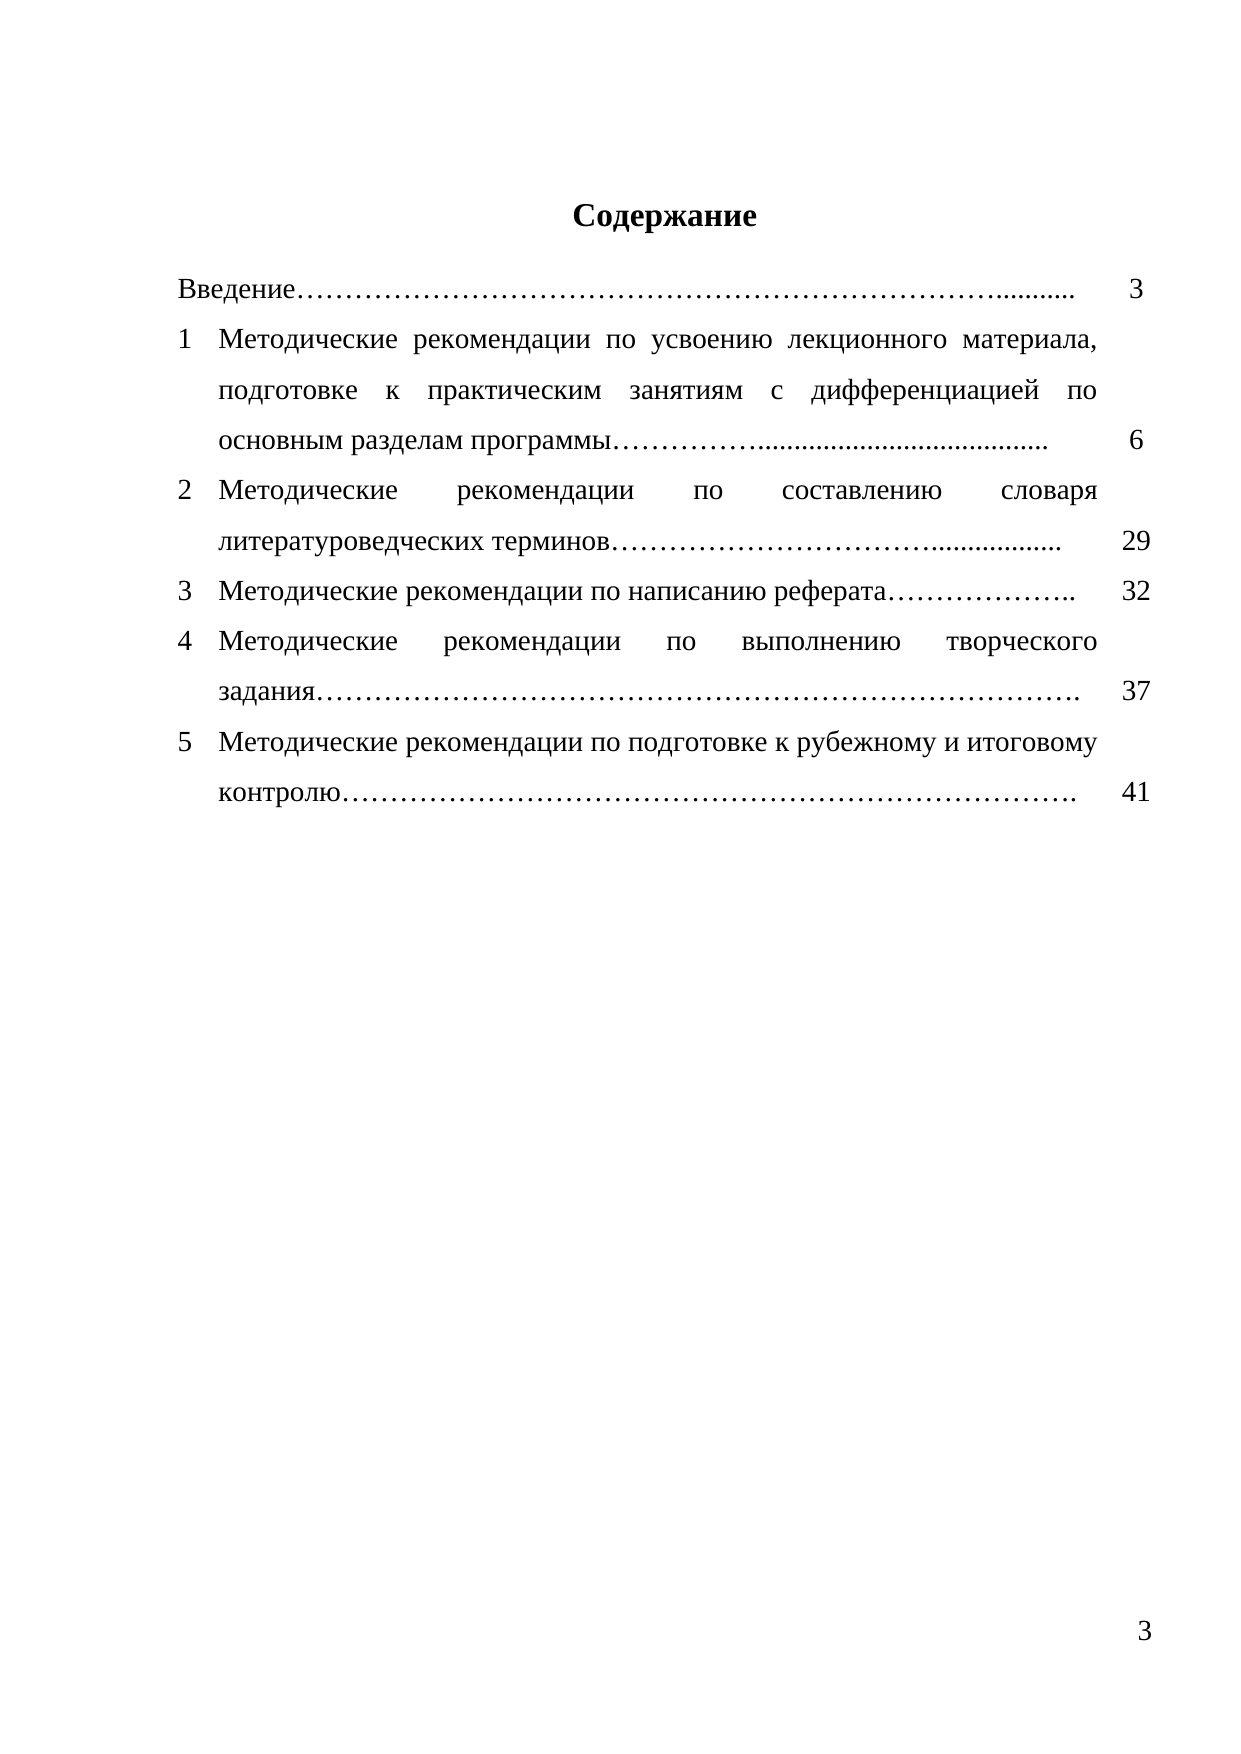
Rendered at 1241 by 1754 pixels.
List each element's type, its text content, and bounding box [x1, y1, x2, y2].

table_cell 2 [166, 473, 207, 573]
table_cell Методические рекомендации по выполнению творческого задания……………………………………………………………………. [207, 623, 1109, 724]
table_cell 6 [1109, 322, 1163, 472]
table_cell 41 [1109, 724, 1163, 824]
table_header Введение………………………………………………………………........... [166, 271, 1109, 322]
table_cell Методические рекомендации по составлению словаря литературоведческих терминов…………………………….................. [207, 473, 1109, 573]
table_cell Методические рекомендации по написанию реферата……………….. [207, 573, 1109, 623]
table_cell 37 [1109, 623, 1163, 724]
table_cell Методические рекомендации по подготовке к рубежному и итоговому контролю…………………………………………………………………. [207, 724, 1109, 824]
table_cell 5 [166, 724, 207, 824]
table_cell 32 [1109, 573, 1163, 623]
table_cell Методические рекомендации по усвоению лекционного материала, подготовке к практическим занятиям с дифференциацией по основным разделам программы……………........................................ [207, 322, 1109, 472]
table_cell 1 [166, 322, 207, 472]
table_cell 29 [1109, 473, 1163, 573]
table_cell 4 [166, 623, 207, 724]
table_header 3 [1109, 271, 1163, 322]
text Содержание [177, 195, 1152, 233]
table_cell 3 [166, 573, 207, 623]
